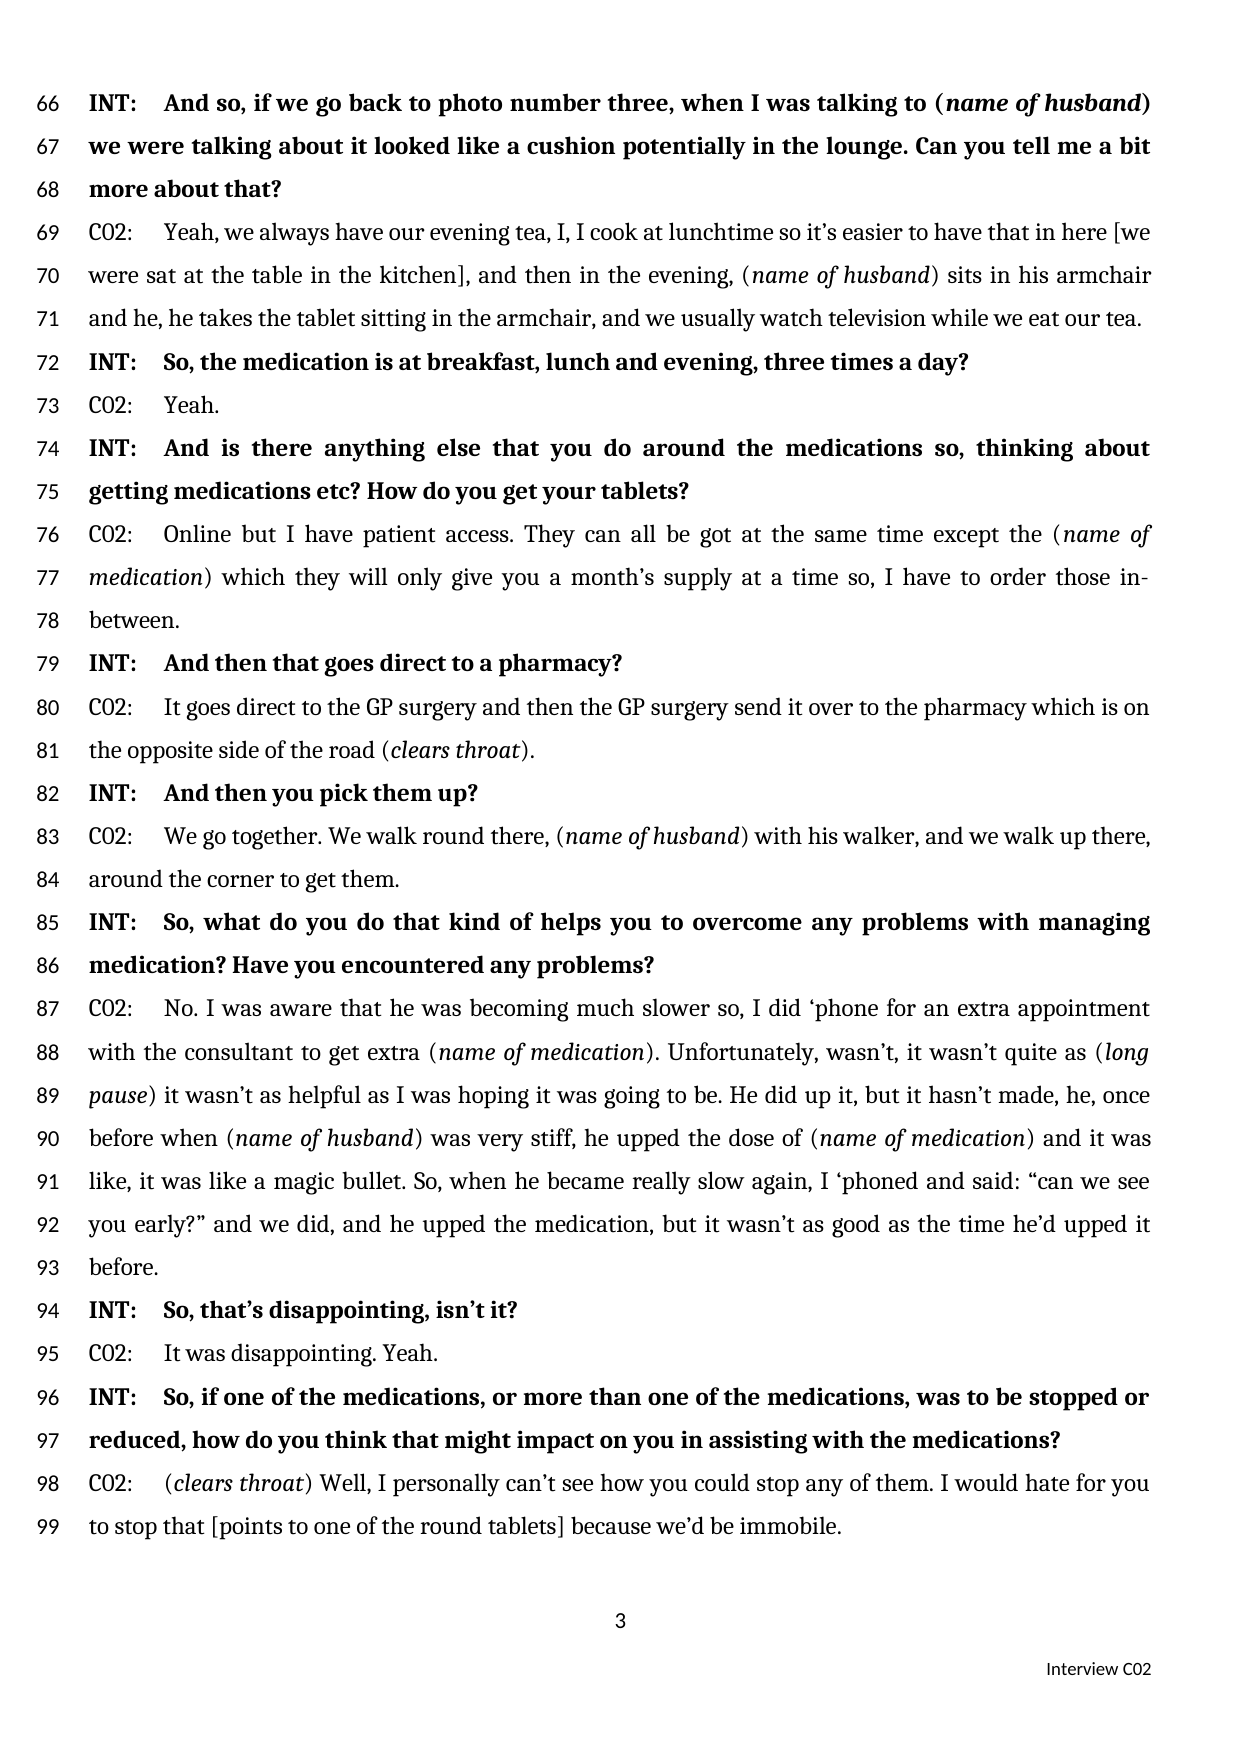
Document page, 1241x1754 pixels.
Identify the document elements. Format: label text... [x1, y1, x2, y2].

text INT: So, that’s disappointing, isn’t it? [89, 1296, 1152, 1325]
text C02: Yeah. [89, 391, 1152, 419]
text INT: And then you pick them up? [89, 779, 1152, 807]
text C02: (clears throat) Well, I personally can’t see how you could stop any of them. I would hate for you to stop that [points to one of the round tablets] because we’d be immobile. [89, 1469, 1152, 1541]
text C02: We go together. We walk round there, (name of husband) with his walker, and we walk up there, around the corner to get them. [89, 822, 1152, 894]
text INT: So, the medication is at breakfast, lunch and evening, three times a day? [89, 347, 1152, 376]
text INT: And is there anything else that you do around the medications so, thinking about getting medications etc? How do you get your tablets? [89, 434, 1152, 506]
text C02: It was disappointing. Yeah. [89, 1339, 1152, 1368]
text C02: It goes direct to the GP surgery and then the GP surgery send it over to the pharmacy which is on the opposite side of the road (clears throat). [89, 692, 1152, 764]
text INT: So, if one of the medications, or more than one of the medications, was to be stopped or reduced, how do you think that might impact on you in assisting with the medications? [89, 1382, 1152, 1454]
text C02: No. I was aware that he was becoming much slower so, I did ‘phone for an extra appointment with the consultant to get extra (name of medication). Unfortunately, wasn’t, it wasn’t quite as (long pause) it wasn’t as helpful as I was hoping it was going to be. He did up it, but it hasn’t made, he, once before when (name of husband) was very stiff, he upped the dose of (name of medication) and it was like, it was like a magic bullet. So, when he became really slow again, I ‘phoned and said: “can we see you early?” and we did, and he upped the medication, but it wasn’t as good as the time he’d upped it before. [89, 994, 1152, 1282]
text INT: And then that goes direct to a pharmacy? [89, 649, 1152, 678]
text C02: Online but I have patient access. They can all be got at the same time except the (name of medication) which they will only give you a month’s supply at a time so, I have to order those in-between. [89, 520, 1152, 635]
text C02: Yeah, we always have our evening tea, I, I cook at lunchtime so it’s easier to have that in here [we were sat at the table in the kitchen], and then in the evening, (name of husband) sits in his armchair and he, he takes the tablet sitting in the armchair, and we usually watch television while we eat our tea. [89, 218, 1152, 333]
text INT: And so, if we go back to photo number three, when I was talking to (name of husband) we were talking about it looked like a cushion potentially in the lounge. Can you tell me a bit more about that? [89, 89, 1152, 204]
text INT: So, what do you do that kind of helps you to overcome any problems with managing medication? Have you encountered any problems? [89, 908, 1152, 980]
